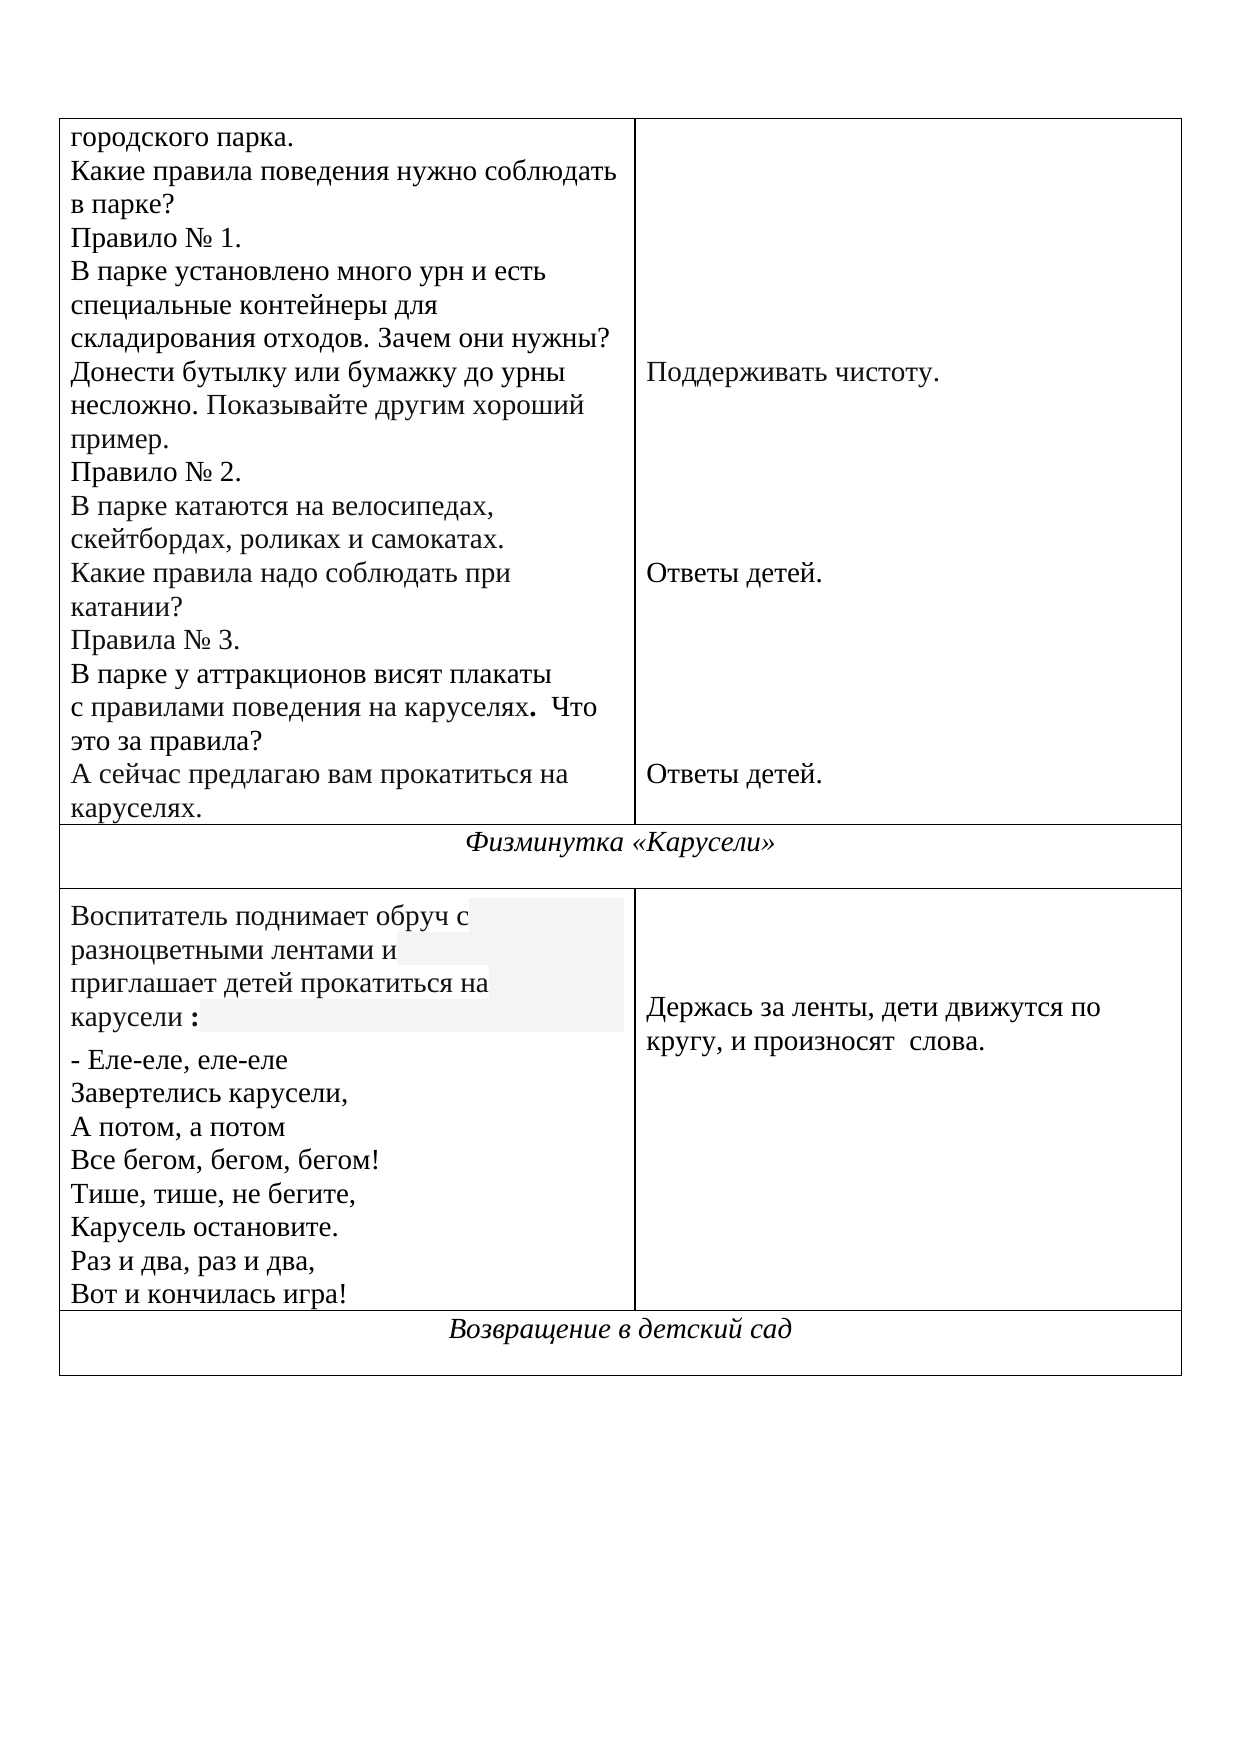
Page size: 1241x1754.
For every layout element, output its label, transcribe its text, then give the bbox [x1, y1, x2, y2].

table_cell Возвращение в детский сад [60, 1311, 1181, 1374]
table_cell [60, 119, 634, 823]
table_cell Держась за ленты, дети движутся по кругу, и произносят слова. [636, 889, 1181, 1310]
table_cell Физминутка «Карусели» [60, 825, 1181, 888]
table_cell Воспитатель поднимает обруч с разноцветными лентами и приглашает детей прокатиться на карусели : - Еле-еле, еле-еле Завертелись карусели, А потом, а потом Все бегом, бегом, бегом! Тише, тише, не бегите, Карусель остановите. Раз и два, раз и два, Вот и кончилась игра! [60, 889, 634, 1310]
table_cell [636, 119, 1181, 823]
